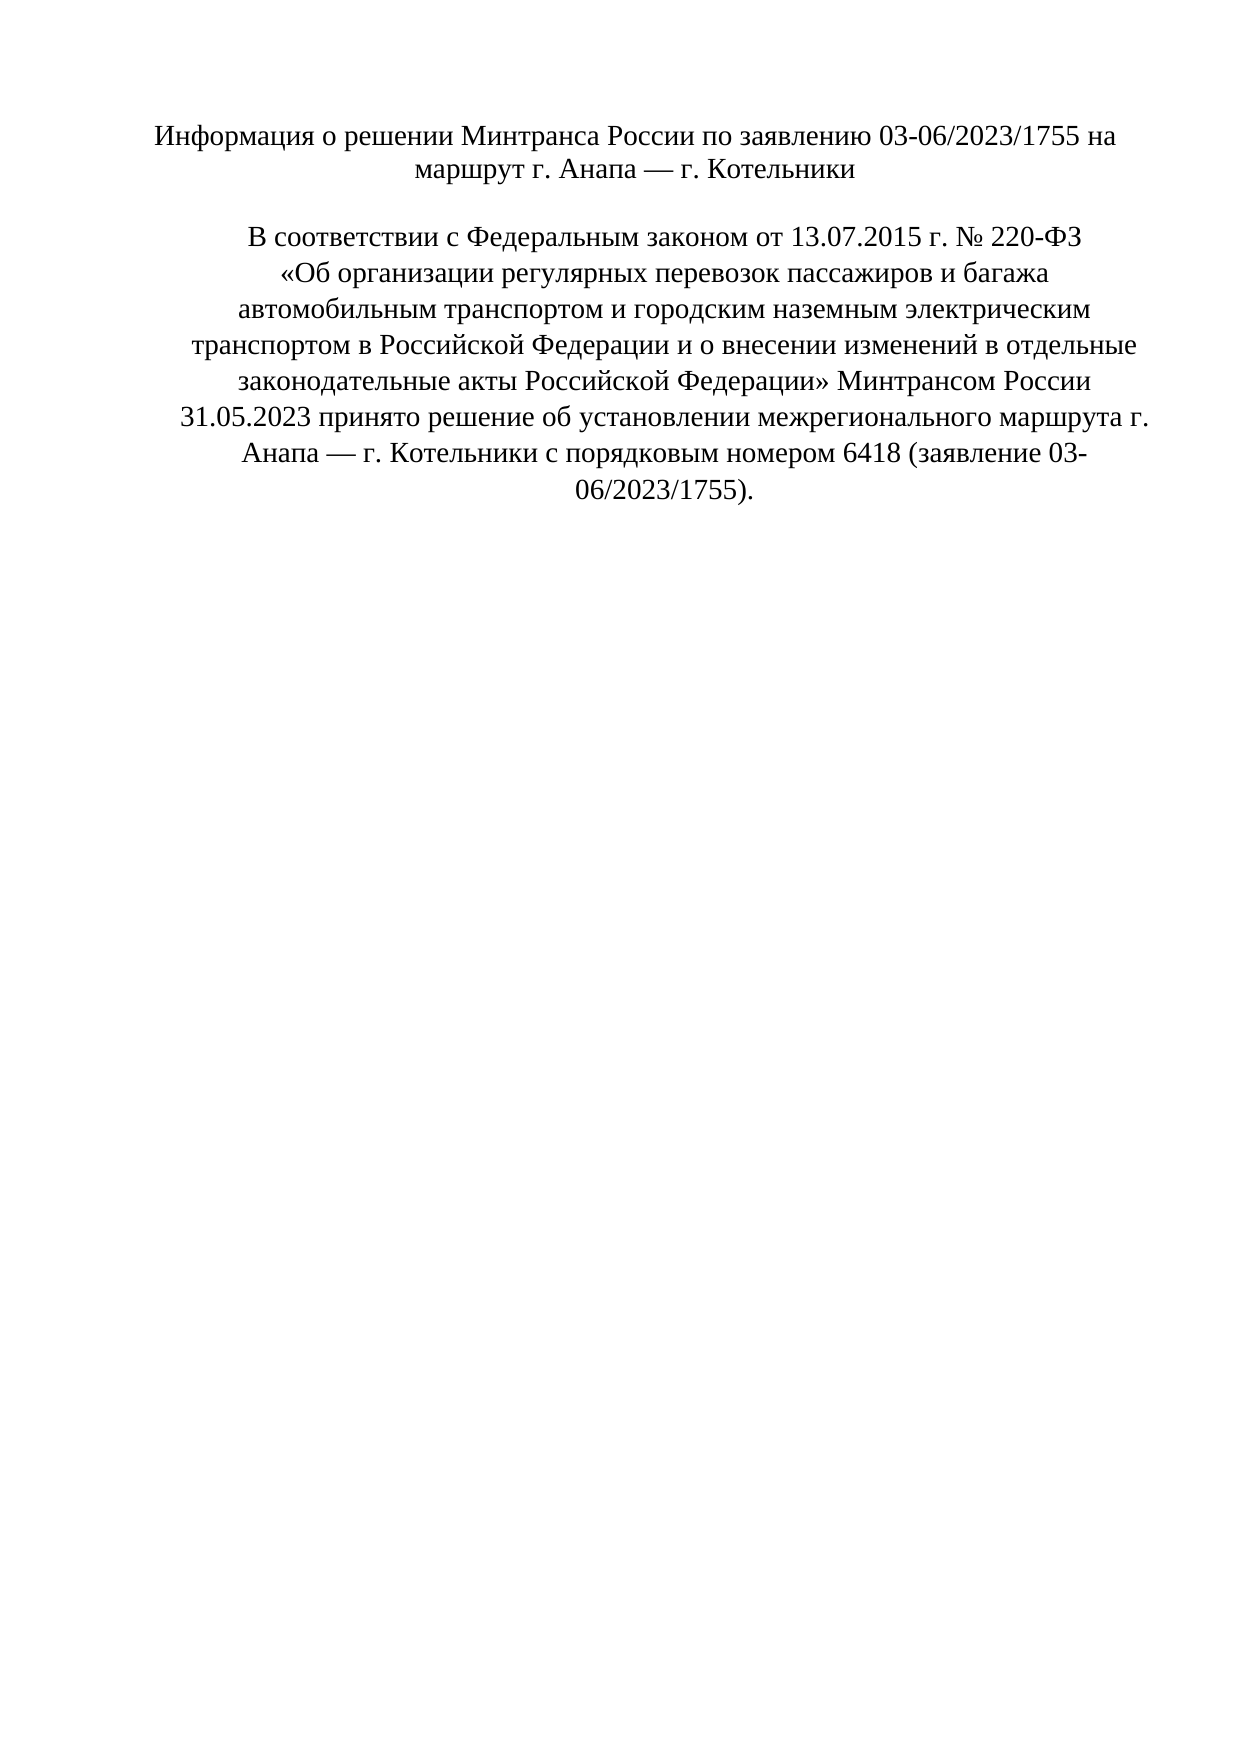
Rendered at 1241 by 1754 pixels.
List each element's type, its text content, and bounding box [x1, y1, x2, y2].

text Информация о решении Минтранса России по заявлению 03-06/2023/1755 на маршрут г. Анапа — г. Котельники [118, 118, 1152, 185]
text В соответствии с Федеральным законом от 13.07.2015 г. № 220-ФЗ «Об организации регулярных перевозок пассажиров и багажа автомобильным транспортом и городским наземным электрическим транспортом в Российской Федерации и о внесении изменений в отдельные законодательные акты Российской Федерации» Минтрансом России 31.05.2023 принято решение об установлении межрегионального маршрута г. Анапа — г. Котельники с порядковым номером 6418 (заявление 03-06/2023/1755). [177, 219, 1152, 505]
